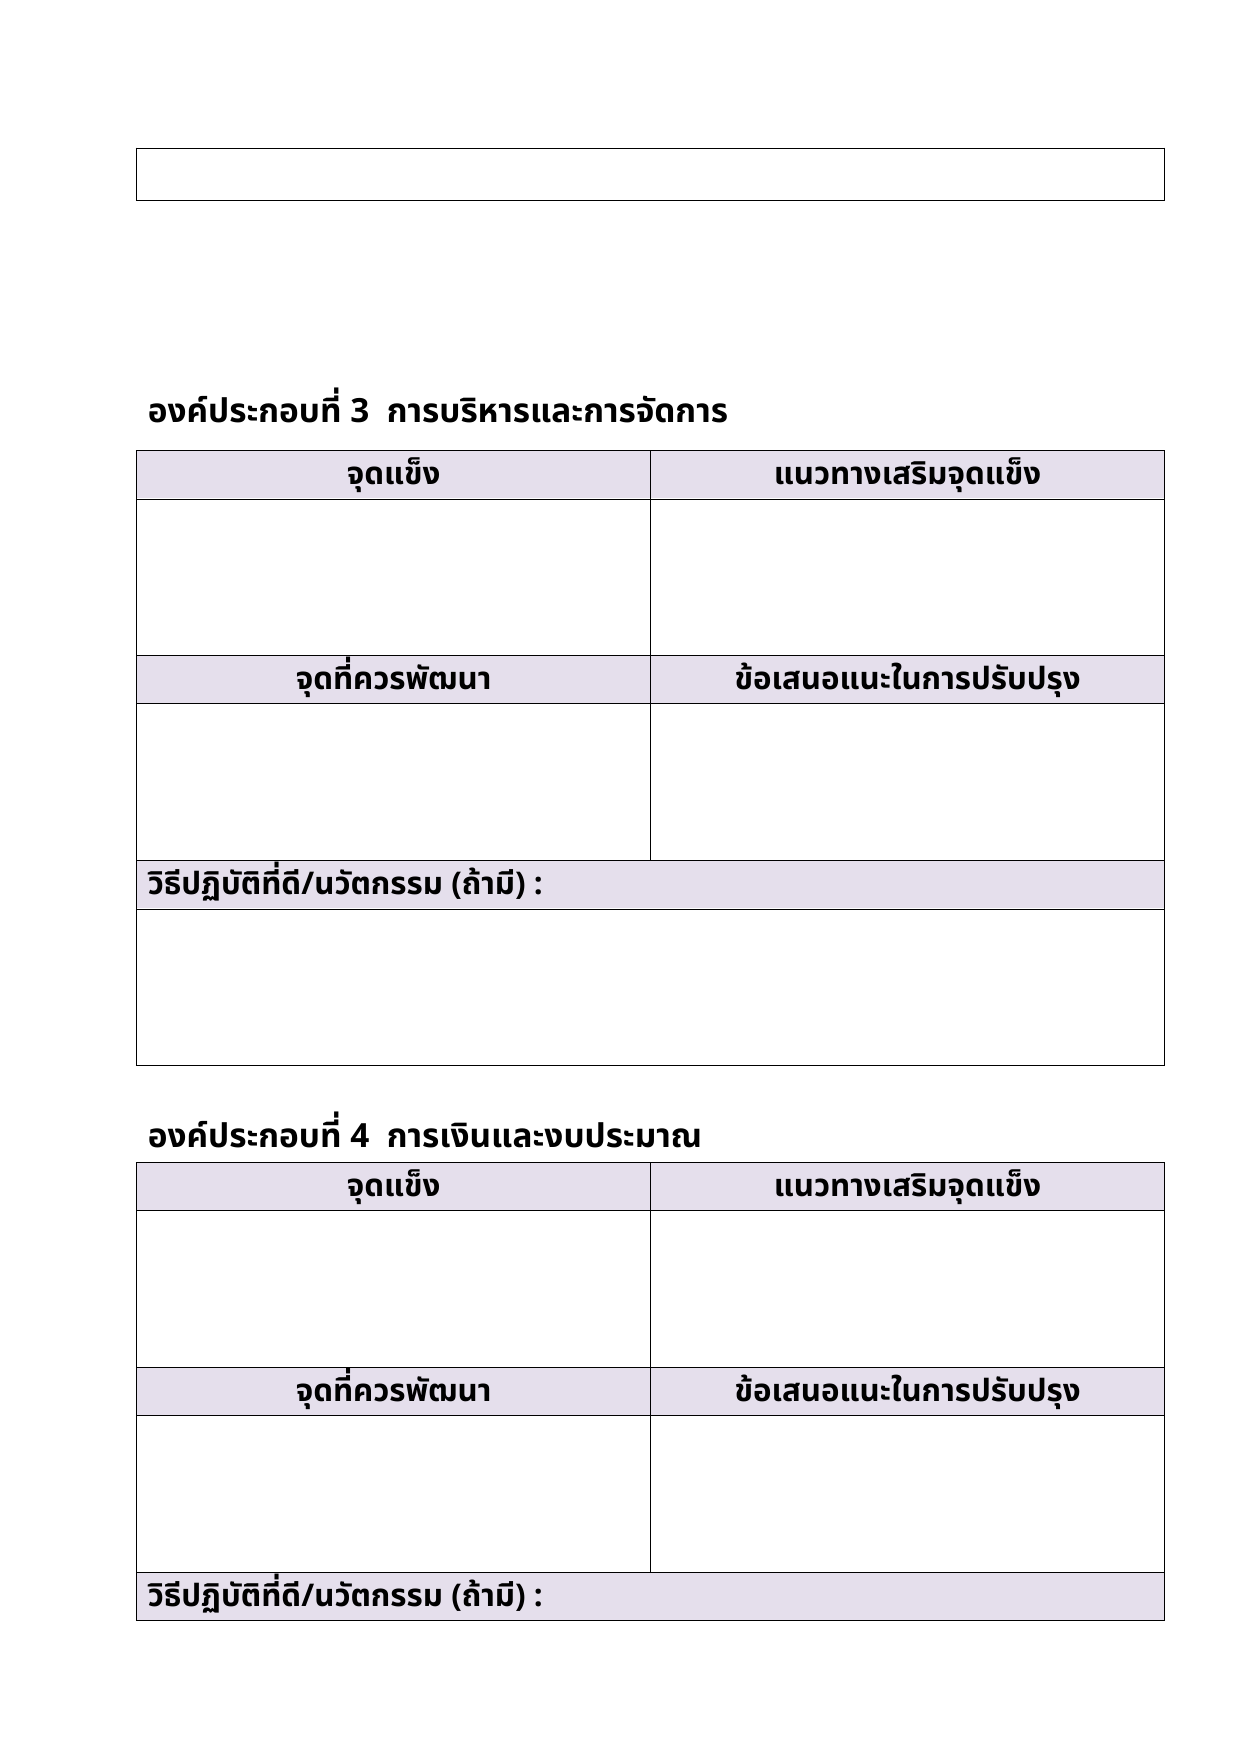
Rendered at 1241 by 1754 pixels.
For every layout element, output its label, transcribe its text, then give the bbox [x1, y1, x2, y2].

table_header จุดแข็ง [137, 1163, 650, 1210]
table_cell [137, 149, 1164, 200]
table_cell [137, 704, 650, 860]
table_cell [137, 1211, 650, 1367]
table_cell [137, 1416, 650, 1572]
table_cell [651, 704, 1164, 860]
table_cell จุดที่ควรพัฒนา [137, 656, 650, 703]
table_cell วิธีปฏิบัติที่ดี/นวัตกรรม (ถ้ามี) : [137, 1573, 1164, 1620]
table_header แนวทางเสริมจุดแข็ง [651, 451, 1164, 498]
table_cell [651, 1211, 1164, 1367]
table_cell จุดที่ควรพัฒนา [137, 1368, 650, 1415]
text องค์ประกอบที่ 3 การบริหารและการจัดการ [148, 387, 1122, 438]
table_cell [137, 500, 650, 655]
text องค์ประกอบที่ 4 การเงินและงบประมาณ [148, 1111, 1122, 1162]
table_cell วิธีปฏิบัติที่ดี/นวัตกรรม (ถ้ามี) : [137, 861, 1164, 908]
table_header จุดแข็ง [137, 451, 650, 498]
table_cell ข้อเสนอแนะในการปรับปรุง [651, 1368, 1164, 1415]
table_header แนวทางเสริมจุดแข็ง [651, 1163, 1164, 1210]
table_cell [137, 910, 1164, 1065]
table_cell [651, 1416, 1164, 1572]
table_cell ข้อเสนอแนะในการปรับปรุง [651, 656, 1164, 703]
table_cell [651, 500, 1164, 655]
